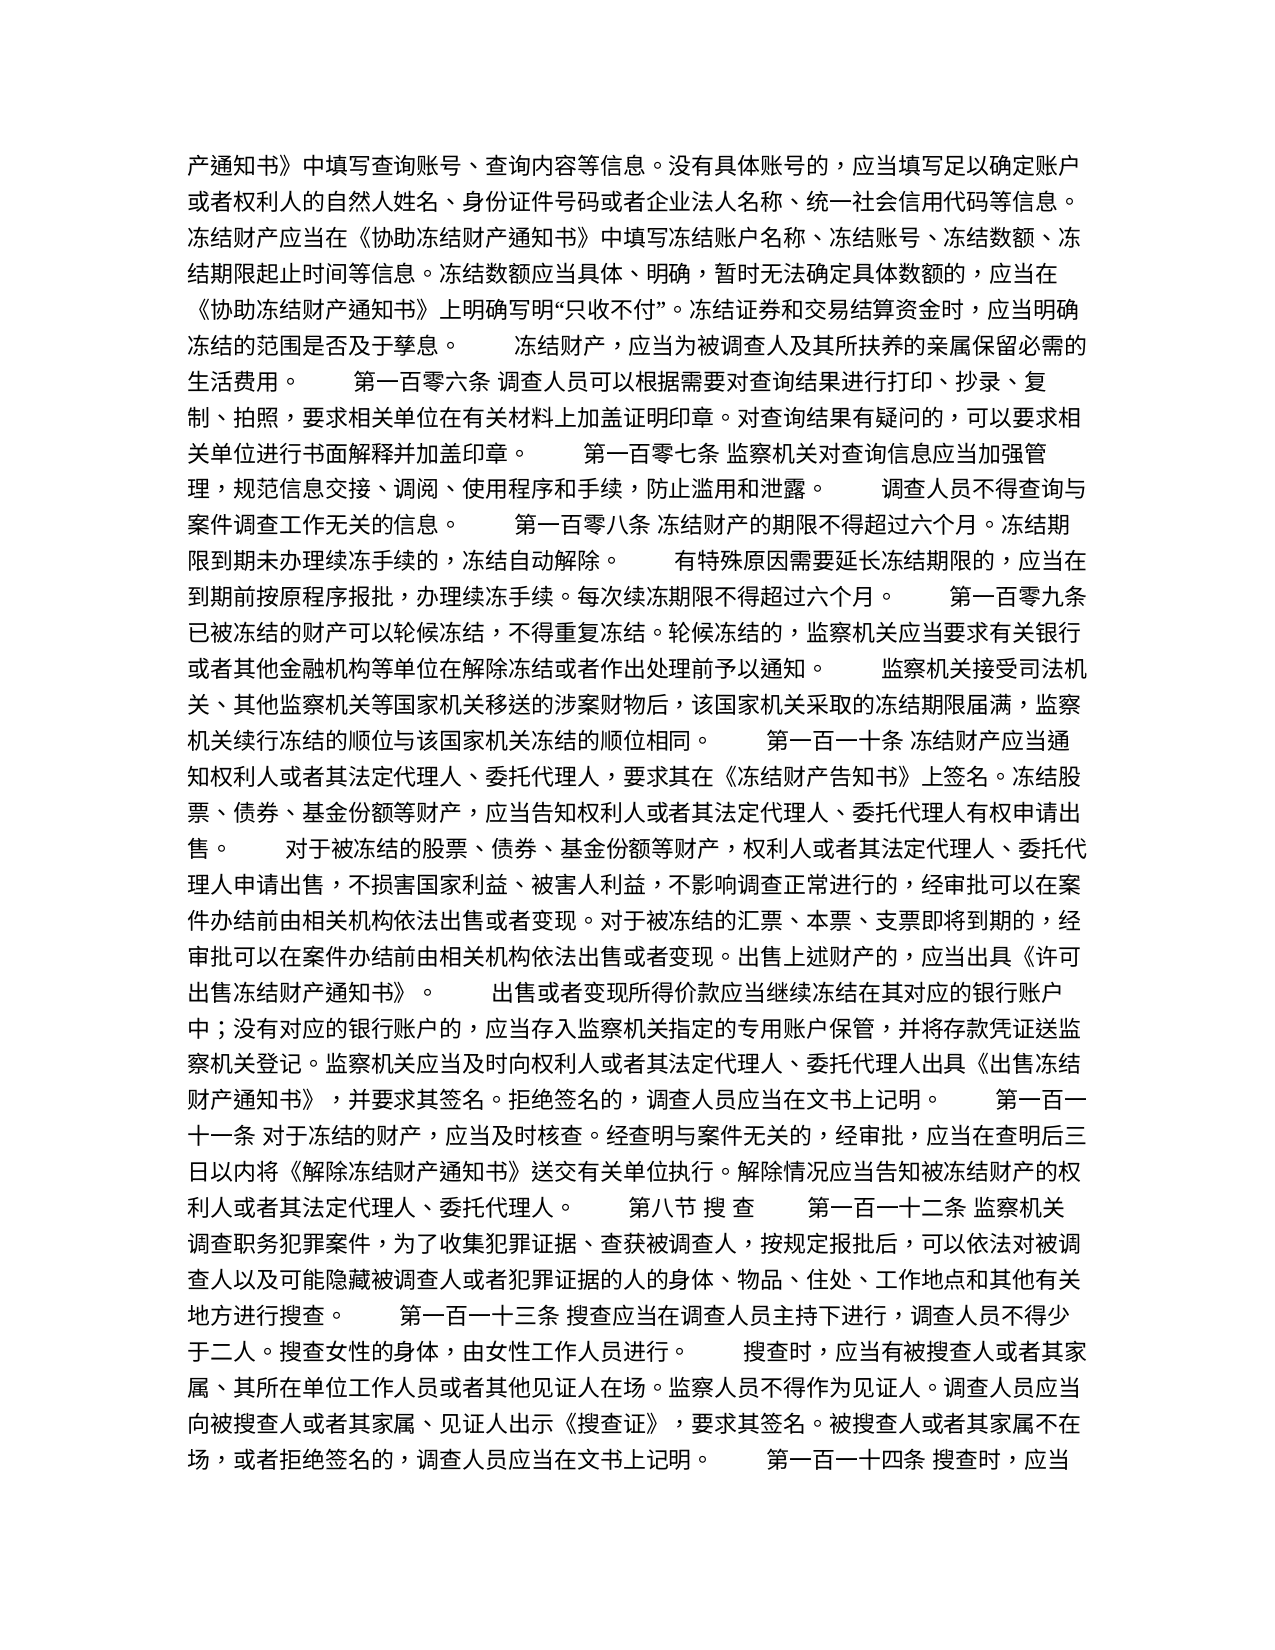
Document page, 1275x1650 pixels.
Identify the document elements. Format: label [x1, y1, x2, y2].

text [187, 150, 1087, 1475]
